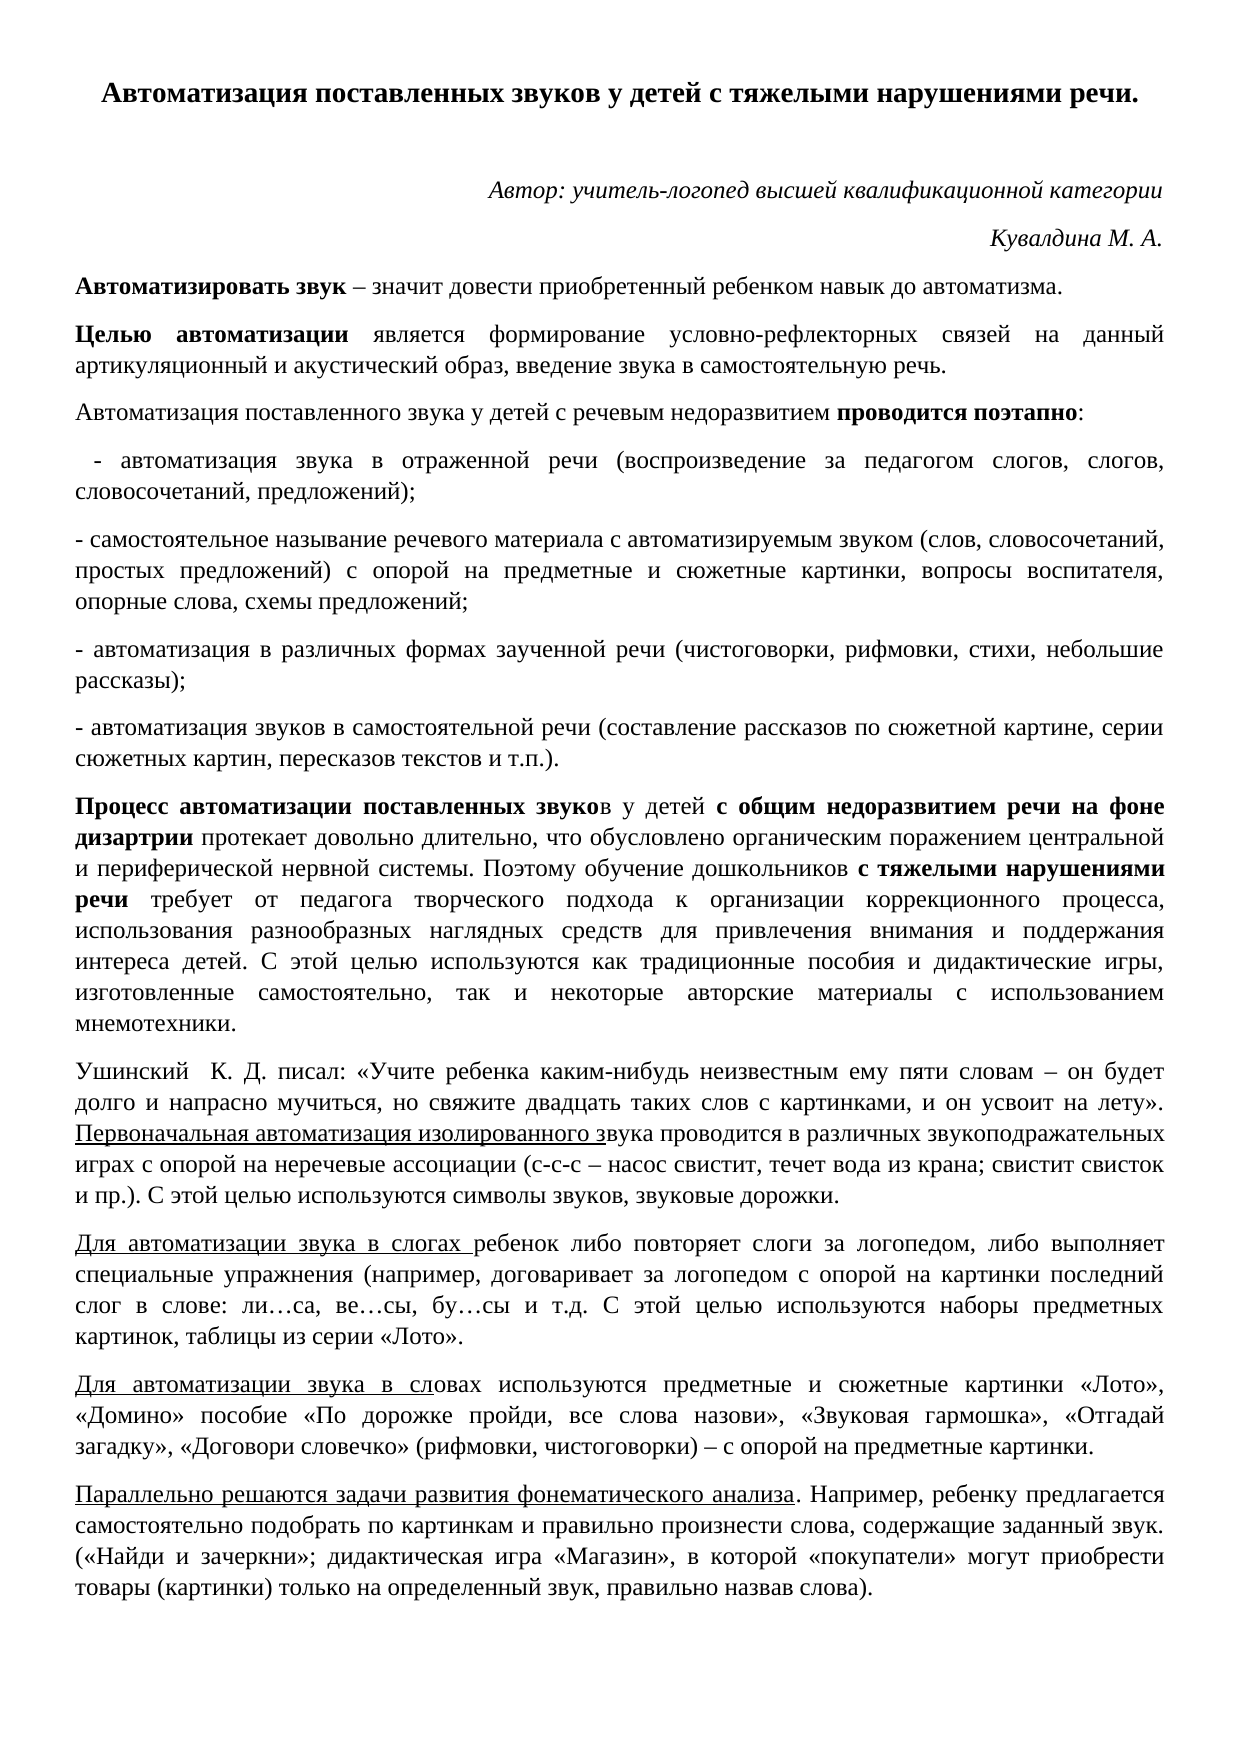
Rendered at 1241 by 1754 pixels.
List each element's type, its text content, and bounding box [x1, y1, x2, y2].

text - автоматизация звука в отраженной речи (воспроизведение за педагогом слогов, слогов, словосочетаний, предложений); [75, 445, 1165, 505]
text Параллельно решаются задачи развития фонематического анализа. Например, ребенку предлагается самостоятельно подобрать по картинкам и правильно произнести слова, содержащие заданный звук. («Найди и зачеркни»; дидактическая игра «Магазин», в которой «покупатели» могут приобрести товары (картинки) только на определенный звук, правильно назвав слова). [75, 1479, 1165, 1601]
text Кувалдина М. А. [75, 223, 1165, 252]
text Автоматизация поставленных звуков у детей с тяжелыми нарушениями речи. [75, 75, 1165, 108]
text Для автоматизации звука в слогах ребенок либо повторяет слоги за логопедом, либо выполняет специальные упражнения (например, договаривает за логопедом с опорой на картинки последний слог в слове: ли…са, ве…сы, бу…сы и т.д. С этой целью используются наборы предметных картинок, таблицы из серии «Лото». [75, 1228, 1165, 1350]
text Целью автоматизации является формирование условно-рефлекторных связей на данный артикуляционный и акустический образ, введение звука в самостоятельную речь. [75, 319, 1165, 378]
text Автоматизировать звук – значит довести приобретенный ребенком навык до автоматизма. [75, 271, 1165, 300]
text Ушинский К. Д. писал: «Учите ребенка каким-нибудь неизвестным ему пяти словам – он будет долго и напрасно мучиться, но свяжите двадцать таких слов с картинками, и он усвоит на лету». Первоначальная автоматизация изолированного звука проводится в различных звукоподражательных играх с опорой на неречевые ассоциации (с-с-с – насос свистит, течет вода из крана; свистит свисток и пр.). С этой целью используются символы звуков, звуковые дорожки. [75, 1056, 1165, 1209]
text - автоматизация звуков в самостоятельной речи (составление рассказов по сюжетной картине, серии сюжетных картин, пересказов текстов и т.п.). [75, 712, 1165, 772]
text - самостоятельное называние речевого материала с автоматизируемым звуком (слов, словосочетаний, простых предложений) с опорой на предметные и сюжетные картинки, вопросы воспитателя, опорные слова, схемы предложений; [75, 524, 1165, 615]
text Для автоматизации звука в словах используются предметные и сюжетные картинки «Лото», «Домино» пособие «По дорожке пройди, все слова назови», «Звуковая гармошка», «Отгадай загадку», «Договори словечко» (рифмовки, чистоговорки) – с опорой на предметные картинки. [75, 1369, 1165, 1460]
text Автоматизация поставленного звука у детей с речевым недоразвитием проводится поэтапно: [75, 397, 1165, 426]
text Автор: учитель-логопед высшей квалификационной категории [75, 176, 1165, 204]
text Процесс автоматизации поставленных звуков у детей с общим недоразвитием речи на фоне дизартрии протекает довольно длительно, что обусловлено органическим поражением центральной и периферической нервной системы. Поэтому обучение дошкольников с тяжелыми нарушениями речи требует от педагога творческого подхода к организации коррекционного процесса, использования разнообразных наглядных средств для привлечения внимания и поддержания интереса детей. С этой целью используются как традиционные пособия и дидактические игры, изготовленные самостоятельно, так и некоторые авторские материалы с использованием мнемотехники. [75, 791, 1165, 1037]
text - автоматизация в различных формах заученной речи (чистоговорки, рифмовки, стихи, небольшие рассказы); [75, 634, 1165, 693]
